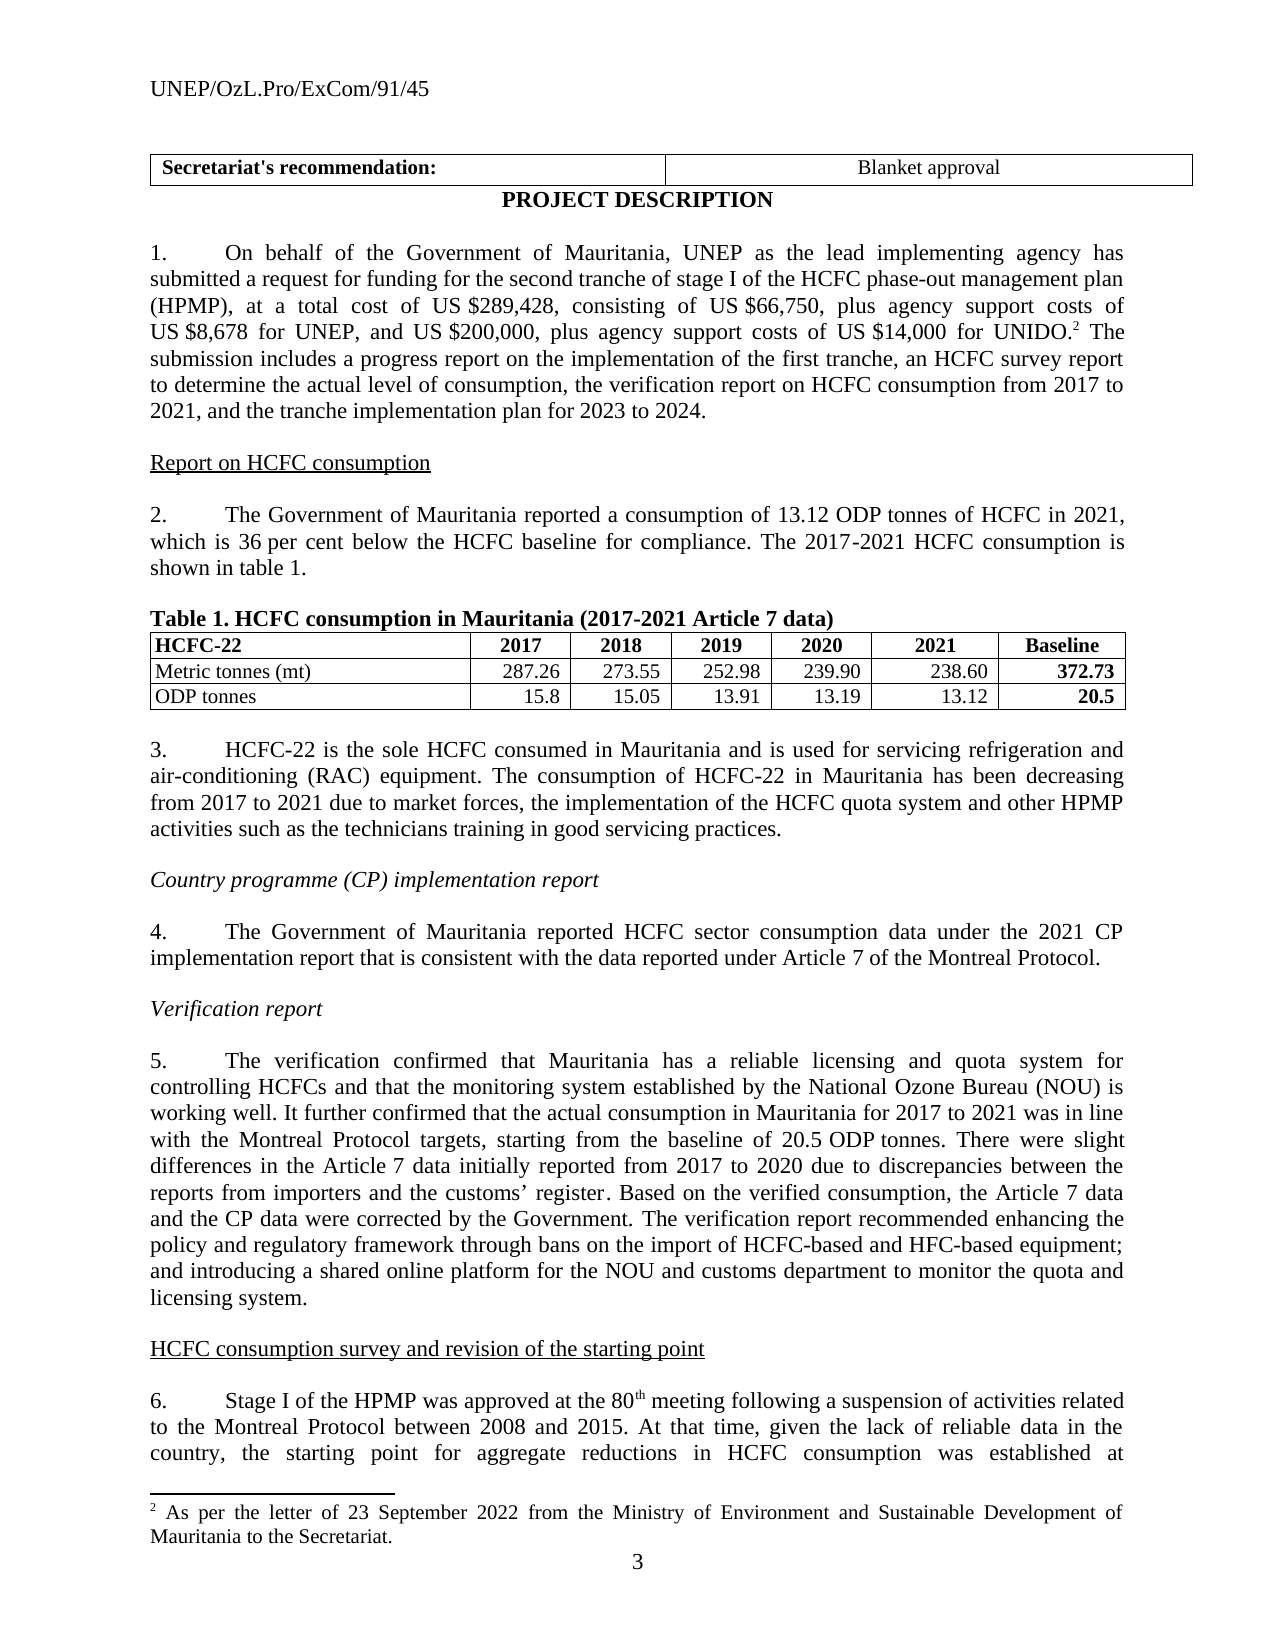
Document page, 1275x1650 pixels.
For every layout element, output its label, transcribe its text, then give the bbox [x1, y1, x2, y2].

table_header 2020 [772, 633, 871, 658]
table_header Blanket approval [666, 155, 1192, 185]
table_cell 13.19 [772, 684, 871, 708]
table_cell 287.26 [471, 659, 570, 683]
subtitle HCFC-22 is the sole HCFC consumed in Mauritania and is used for servicing refrigeration and air-conditioning (RAC) equipment. The consumption of HCFC-22 in Mauritania has been decreasing from 2017 to 2021 due to market forces, the implementation of the HCFC quota system and other HPMP activities such as the technicians training in good servicing practices. [150, 736, 1125, 841]
table_cell ODP tonnes [151, 684, 470, 708]
table_header 2017 [471, 633, 570, 658]
table_cell 20.5 [999, 684, 1125, 708]
table_cell 15.05 [571, 684, 671, 708]
subtitle The Government of Mauritania reported HCFC sector consumption data under the 2021 CP implementation report that is consistent with the data reported under Article 7 of the Montreal Protocol. [150, 918, 1125, 970]
subtitle On behalf of the Government of Mauritania, UNEP as the lead implementing agency has submitted a request for funding for the second tranche of stage I of the HCFC phase-out management plan (HPMP), at a total cost of US $289,428, consisting of US $66,750, plus agency support costs of US $8,678 for UNEP, and US $200,000, plus agency support costs of US $14,000 for UNIDO. The submission includes a progress report on the implementation of the first tranche, an HCFC survey report to determine the actual level of consumption, the verification report on HCFC consumption from 2017 to 2021, and the tranche implementation plan for 2023 to 2024. [150, 239, 1125, 424]
table_header Secretariat's recommendation: [151, 155, 665, 185]
table_header 2018 [571, 633, 671, 658]
table_header Baseline [999, 633, 1125, 658]
table_cell 15.8 [471, 684, 570, 708]
table_cell 239.90 [772, 659, 871, 683]
table_cell 13.91 [672, 684, 771, 708]
table_header 2021 [872, 633, 998, 658]
subtitle The verification confirmed that Mauritania has a reliable licensing and quota system for controlling HCFCs and that the monitoring system established by the National Ozone Bureau (NOU) is working well. It further confirmed that the actual consumption in Mauritania for 2017 to 2021 was in line with the Montreal Protocol targets, starting from the baseline of 20.5 ODP tonnes. There were slight differences in the Article 7 data initially reported from 2017 to 2020 due to discrepancies between the reports from importers and the customs’ register. Based on the verified consumption, the Article 7 data and the CP data were corrected by the Government. The verification report recommended enhancing the policy and regulatory framework through bans on the import of HCFC-based and HFC-based equipment; and introducing a shared online platform for the NOU and customs department to monitor the quota and licensing system. [150, 1047, 1125, 1310]
subtitle Country programme (CP) implementation report [150, 866, 1125, 893]
table_cell 252.98 [672, 659, 771, 683]
text Report on HCFC consumption [150, 449, 1125, 475]
table_cell 13.12 [872, 684, 998, 708]
subtitle Verification report [150, 995, 1125, 1022]
subtitle HCFC consumption survey and revision of the starting point [150, 1335, 1125, 1362]
subtitle The Government of Mauritania reported a consumption of 13.12 ODP tonnes of HCFC in 2021, which is 36 per cent below the HCFC baseline for compliance. The 2017-2021 HCFC consumption is shown in table 1. [150, 501, 1125, 580]
table_header HCFC-22 [151, 633, 470, 658]
table_header 2019 [672, 633, 771, 658]
table_cell 372.73 [999, 659, 1125, 683]
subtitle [150, 1387, 1125, 1466]
text Table 1. HCFC consumption in Mauritania (2017-2021 Article 7 data) [150, 605, 1125, 632]
table_cell 238.60 [872, 659, 998, 683]
table_cell 273.55 [571, 659, 671, 683]
text PROJECT DESCRIPTION [150, 186, 1125, 213]
table_cell Metric tonnes (mt) [151, 659, 470, 683]
